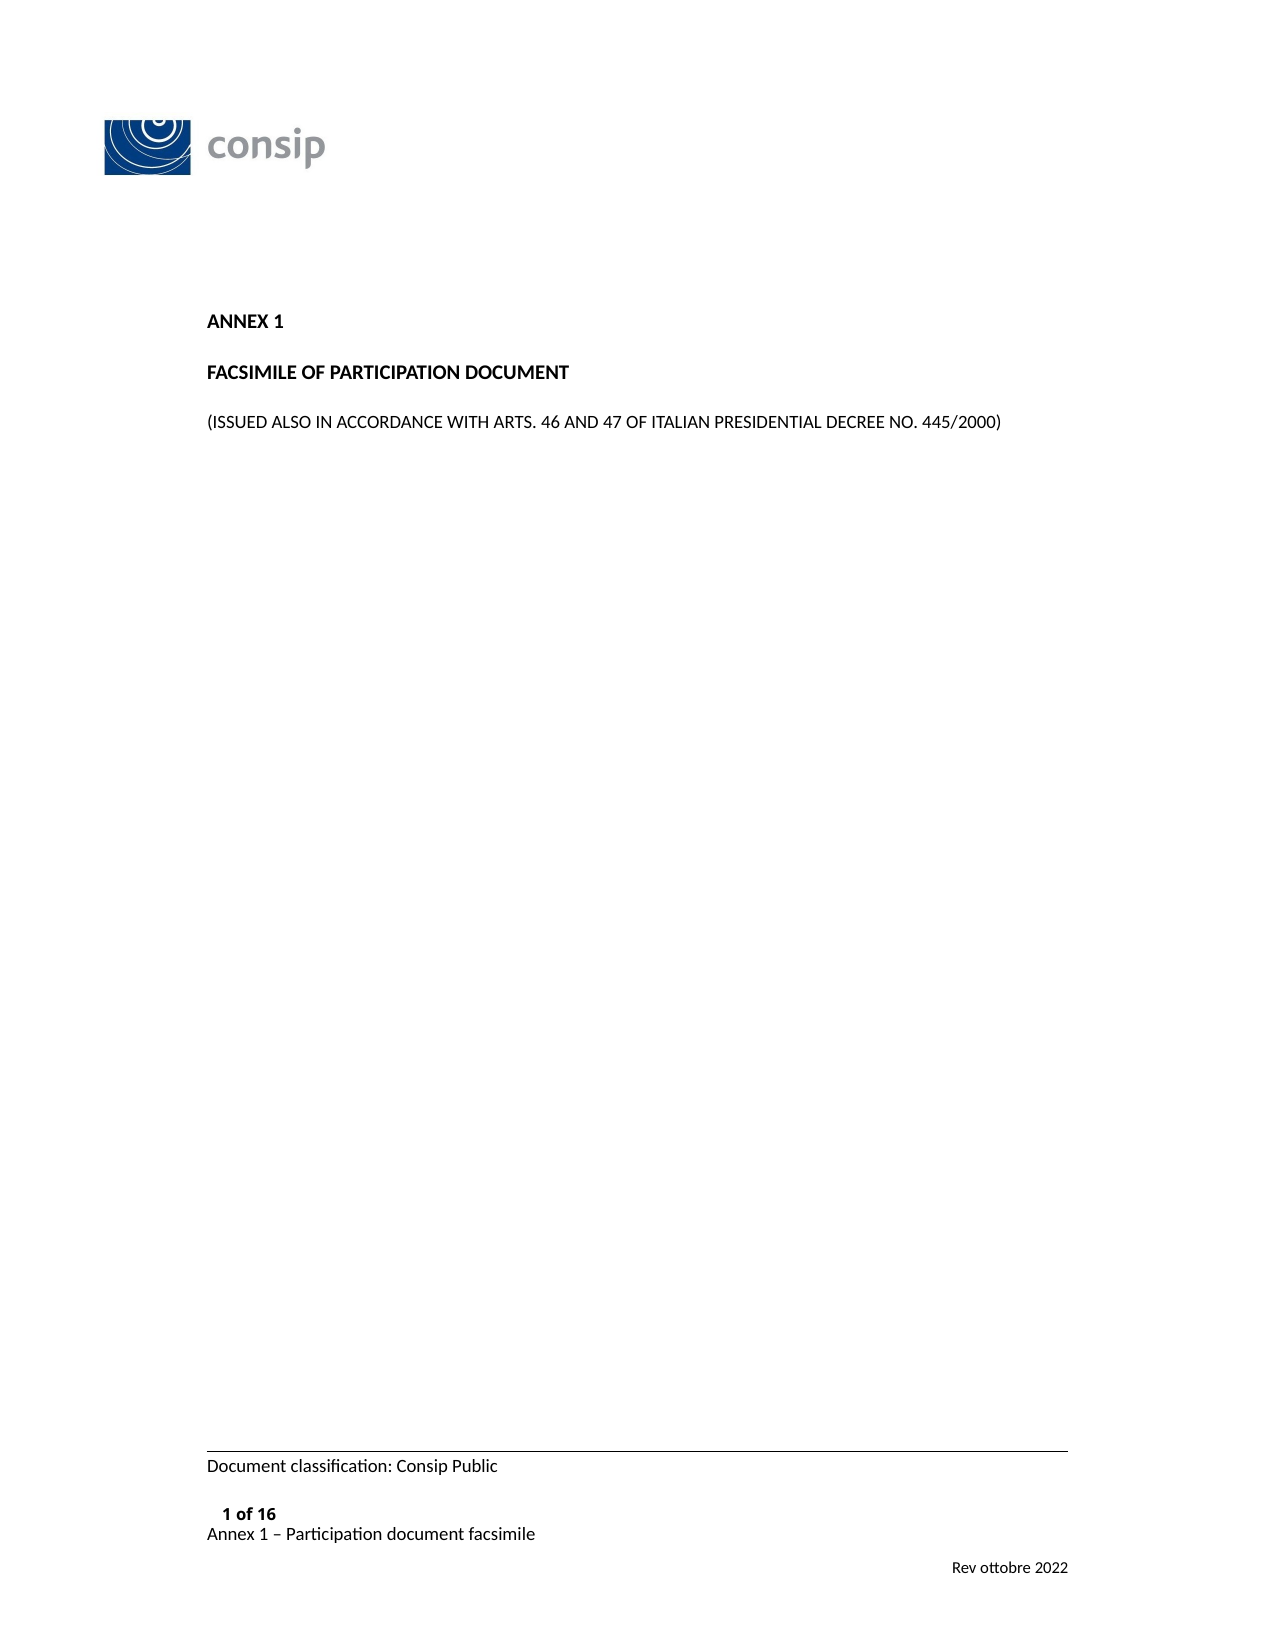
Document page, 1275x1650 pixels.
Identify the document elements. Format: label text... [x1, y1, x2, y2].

text ANNEX 1 [207, 308, 1068, 334]
text FACSIMILE of participation document [207, 359, 1068, 385]
text (ISSUED ALSO IN ACCORDANCE WITH ARTS. 46 AND 47 OF ITALIAN PRESIDENTIAL DECREE NO. 445/2000) [207, 410, 1068, 433]
picture [0, 0, 375, 175]
